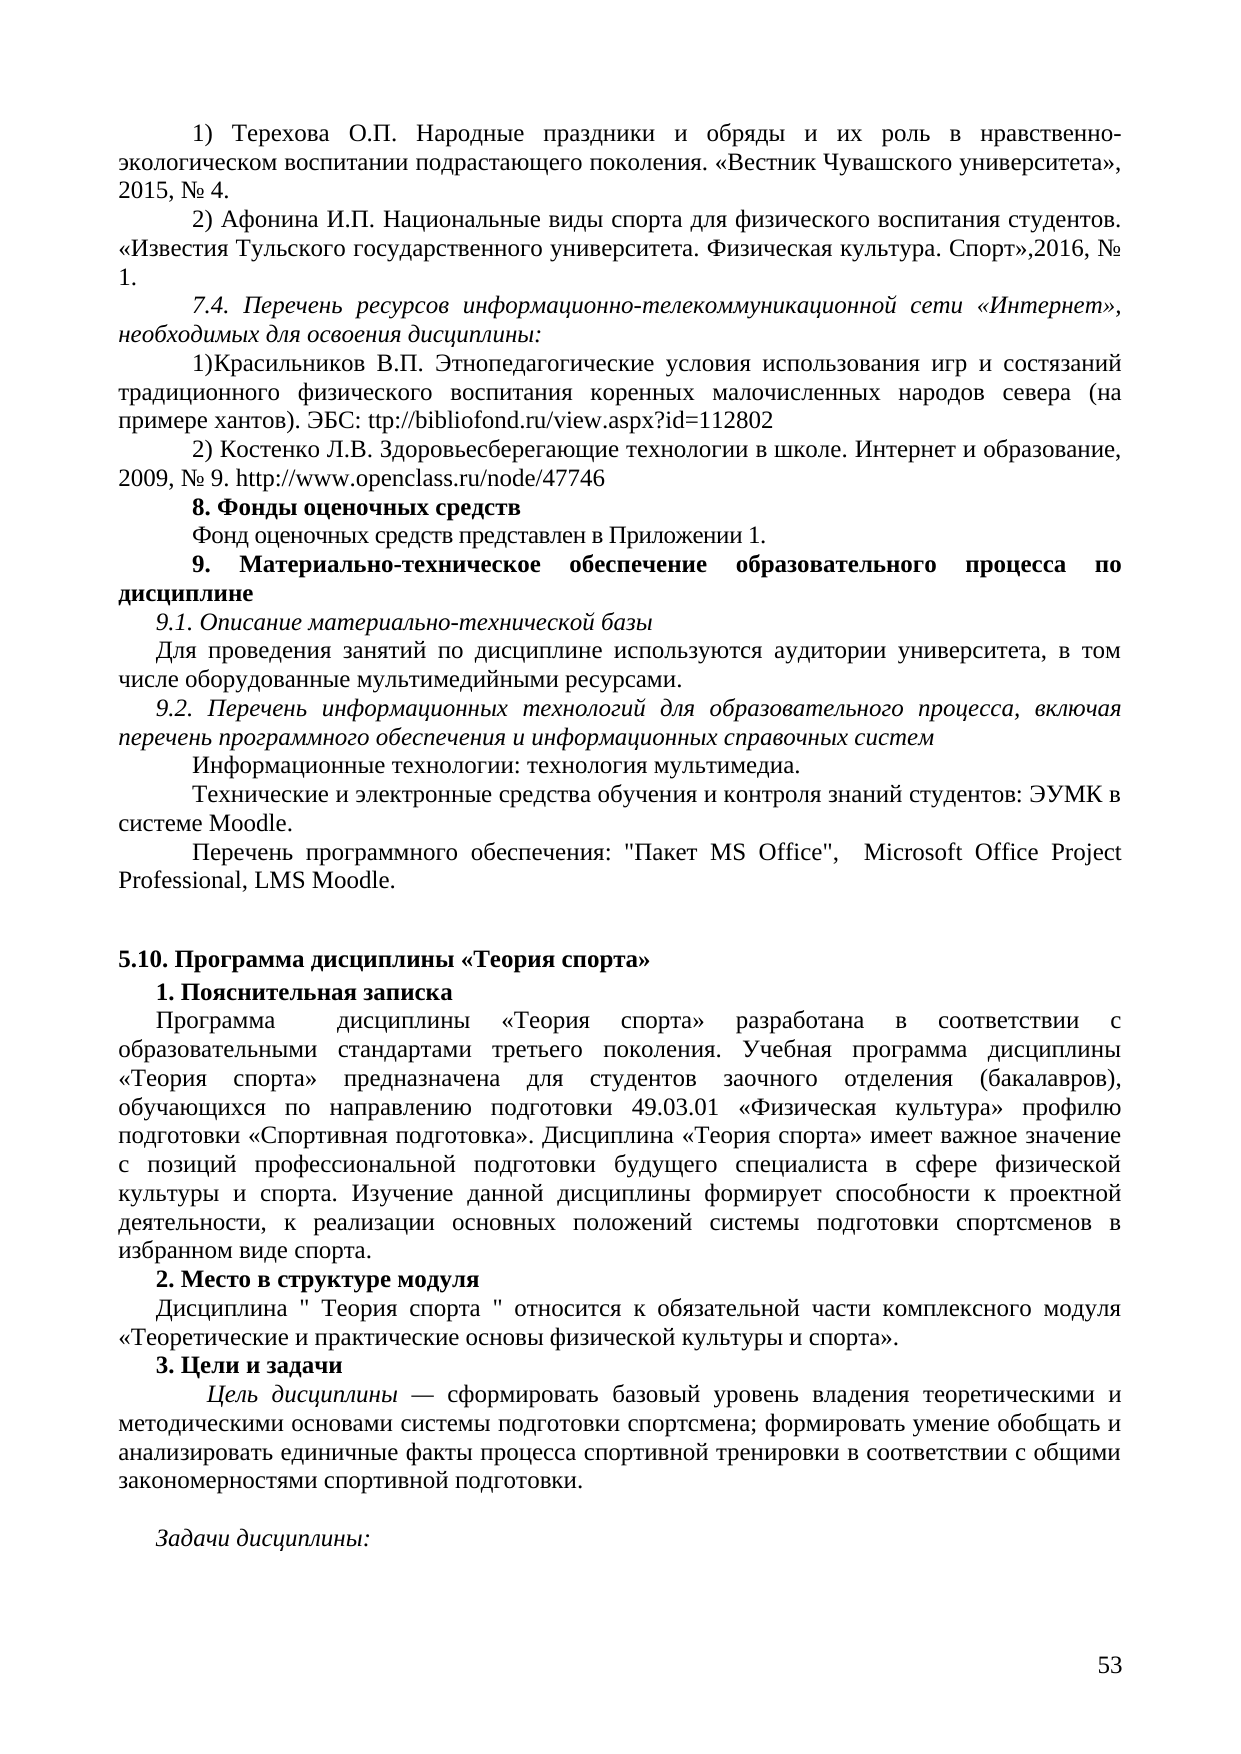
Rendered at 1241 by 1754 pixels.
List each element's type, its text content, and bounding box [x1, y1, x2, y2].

text 1) Красильников В.П. Этнопедагогические условия использования игр и состязаний традиционного физического воспитания коренных малочисленных народов севера (на примере хантов). ЭБС: ttp://bibliofond.ru/view.aspx?id=112802 [118, 348, 1122, 434]
text Фонд оценочных средств представлен в Приложении 1. [118, 521, 1122, 549]
subtitle 5.10. Программа дисциплины «Теория спорта» [118, 944, 1122, 973]
text 1) Терехова О.П. Народные праздники и обряды и их роль в нравственно-экологическом воспитании подрастающего поколения. «Вестник Чувашского университета», 2015, № 4. [118, 118, 1122, 204]
text 9.1. Описание материально-технической базы [118, 607, 1122, 636]
text 2. Место в структуре модуля [118, 1264, 1122, 1293]
text Цель дисциплины — сформировать базовый уровень владения теоретическими и методическими основами системы подготовки спортсмена; формировать умение обобщать и анализировать единичные факты процесса спортивной тренировки в соответствии с общими закономерностями спортивной подготовки. [118, 1379, 1122, 1494]
subtitle 1. Пояснительная записка [118, 977, 1122, 1006]
text Программа дисциплины «Теория спорта» разработана в соответствии с образовательными стандартами третьего поколения. Учебная программа дисциплины «Теория спорта» предназначена для студентов заочного отделения (бакалавров), обучающихся по направлению подготовки 49.03.01 «Физическая культура» профилю подготовки «Спортивная подготовка». Дисциплина «Теория спорта» имеет важное значение с позиций профессиональной подготовки будущего специалиста в сфере физической культуры и спорта. Изучение данной дисциплины формирует способности к проектной деятельности, к реализации основных положений системы подготовки спортсменов в избранном виде спорта. [118, 1006, 1122, 1264]
text 8. Фонды оценочных средств [118, 492, 1122, 521]
text Дисциплина " Теория спорта " относится к обязательной части комплексного модуля «Теоретические и практические основы физической культуры и спорта». [118, 1293, 1122, 1351]
text Перечень программного обеспечения: "Пакет MS Office", Microsoft Office Project Professional, LMS Moodle. [118, 837, 1122, 894]
text 7.4. Перечень ресурсов информационно-телекоммуникационной сети «Интернет», необходимых для освоения дисциплины: [118, 291, 1122, 348]
text Для проведения занятий по дисциплине используются аудитории университета, в том числе оборудованные мультимедийными ресурсами. [118, 636, 1122, 693]
text Информационные технологии: технология мультимедиа. [118, 751, 1122, 779]
text 3. Цели и задачи [118, 1351, 1122, 1379]
text 9.2. Перечень информационных технологий для образовательного процесса, включая перечень программного обеспечения и информационных справочных систем [118, 693, 1122, 751]
text Технические и электронные средства обучения и контроля знаний студентов: ЭУМК в системе Moodle. [118, 779, 1122, 837]
text 2) Костенко Л.В. Здоровьесберегающие технологии в школе. Интернет и образование, 2009, № 9. http://www.openclass.ru/node/47746 [118, 434, 1122, 492]
text 2) Афонина И.П. Национальные виды спорта для физического воспитания студентов. «Известия Тульского государственного университета. Физическая культура. Спорт»,2016, № 1. [118, 204, 1122, 291]
text Задачи дисциплины: [118, 1523, 1122, 1552]
text 9. Материально-техническое обеспечение образовательного процесса по дисциплине [118, 549, 1122, 607]
